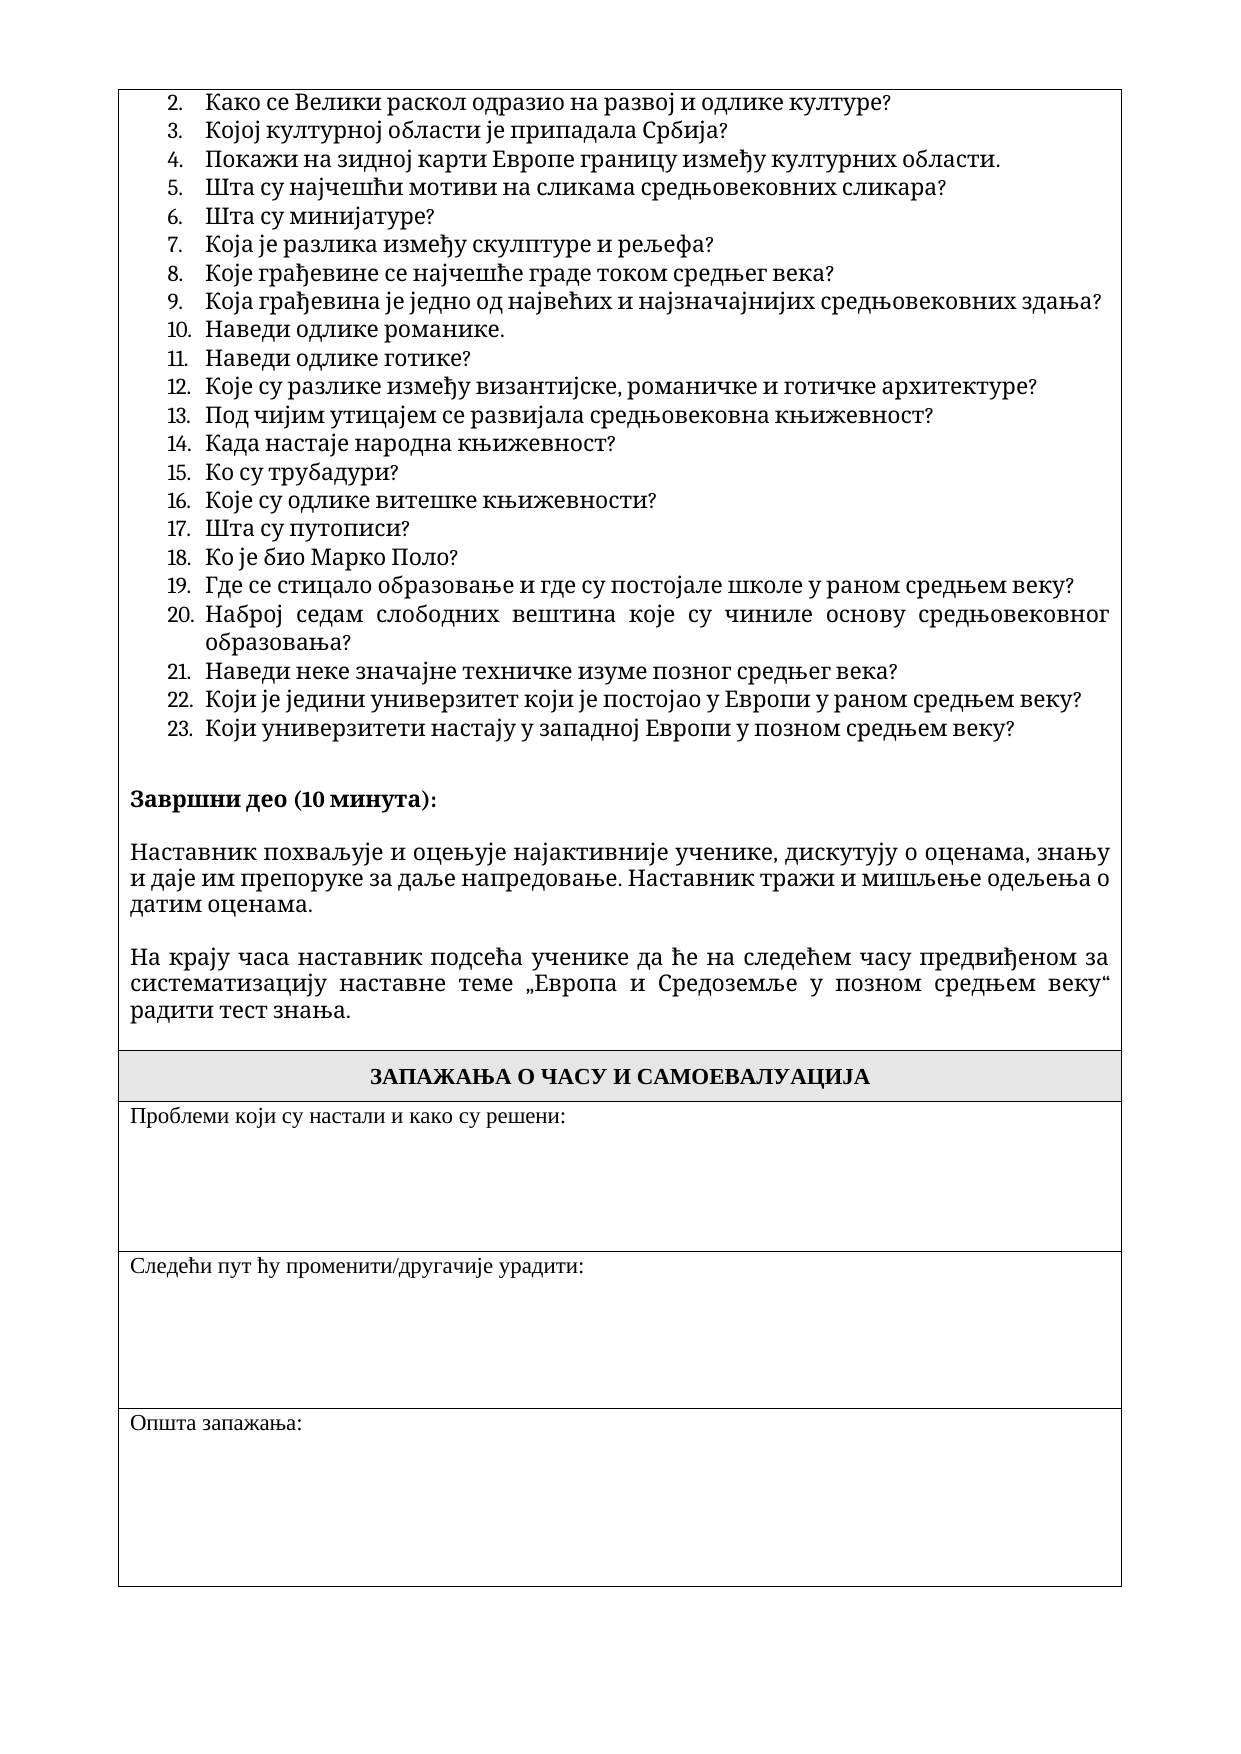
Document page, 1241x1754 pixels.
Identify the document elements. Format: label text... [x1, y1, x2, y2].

table_cell Следећи пут ћу променити/другачије урадити: [119, 1252, 1121, 1407]
table_cell Општа запажања: [119, 1409, 1121, 1586]
table_cell Проблеми који су настали и како су решени: [119, 1102, 1121, 1251]
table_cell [119, 90, 1121, 1050]
table_cell ЗАПАЖАЊА О ЧАСУ И САМОЕВАЛУАЦИЈА [119, 1051, 1121, 1101]
